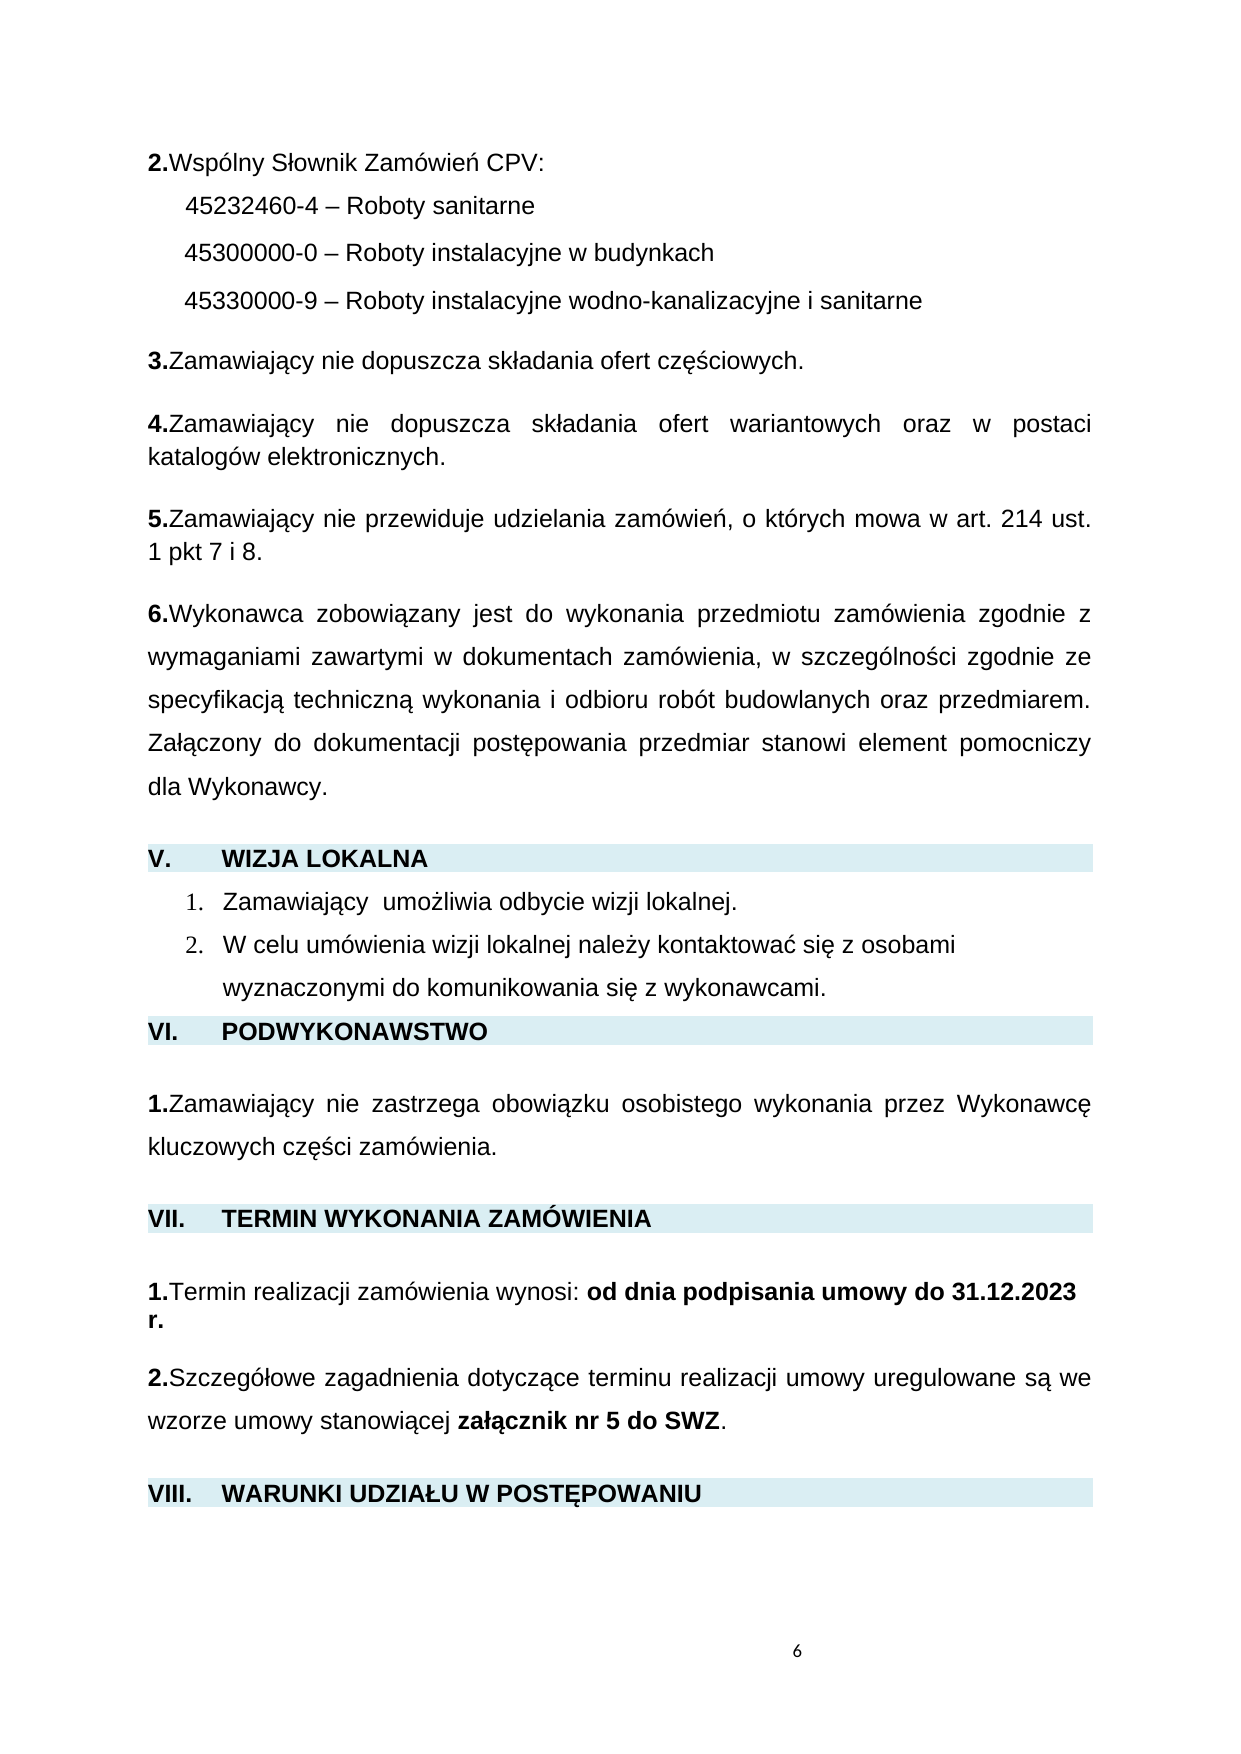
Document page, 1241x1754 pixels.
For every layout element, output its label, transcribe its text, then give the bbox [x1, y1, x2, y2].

text VIII. WARUNKI UDZIAŁU W POSTĘPOWANIU [148, 1478, 1093, 1507]
text 4.Zamawiający nie dopuszcza składania ofert wariantowych oraz w postaci katalogów elektronicznych. [148, 408, 1093, 470]
text VI. PODWYKONAWSTWO [148, 1016, 1093, 1045]
text 1.Zamawiający nie zastrzega obowiązku osobistego wykonania przez Wykonawcę kluczowych części zamówienia. [148, 1089, 1093, 1161]
list W celu umówienia wizji lokalnej należy kontaktować się z osobami wyznaczonymi do komunikowania się z wykonawcami. [185, 930, 1093, 1002]
text 3.Zamawiający nie dopuszcza składania ofert częściowych. [148, 346, 1093, 375]
text 45330000-9 – Roboty instalacyjne wodno-kanalizacyjne i sanitarne [177, 286, 1093, 315]
text 2.Szczegółowe zagadnienia dotyczące terminu realizacji umowy uregulowane są we wzorze umowy stanowiącej załącznik nr 5 do SWZ. [148, 1363, 1093, 1435]
list Zamawiający umożliwia odbycie wizji lokalnej. [185, 887, 1093, 916]
text VII. TERMIN WYKONANIA ZAMÓWIENIA [148, 1204, 1093, 1233]
text 1.Termin realizacji zamówienia wynosi: od dnia podpisania umowy do 31.12.2023 r. [148, 1276, 1093, 1334]
text V. WIZJA LOKALNA [148, 844, 1093, 872]
text 5.Zamawiający nie przewiduje udzielania zamówień, o których mowa w art. 214 ust. 1 pkt 7 i 8. [148, 504, 1093, 566]
text 45300000-0 – Roboty instalacyjne w budynkach [177, 238, 1093, 267]
text 2.Wspólny Słownik Zamówień CPV: [148, 148, 1093, 176]
text 6.Wykonawca zobowiązany jest do wykonania przedmiotu zamówienia zgodnie z wymaganiami zawartymi w dokumentach zamówienia, w szczególności zgodnie ze specyfikacją techniczną wykonania i odbioru robót budowlanych oraz przedmiarem. Załączony do dokumentacji postępowania przedmiar stanowi element pomocniczy dla Wykonawcy. [148, 599, 1093, 800]
text 45232460-4 – Roboty sanitarne [148, 191, 1093, 219]
